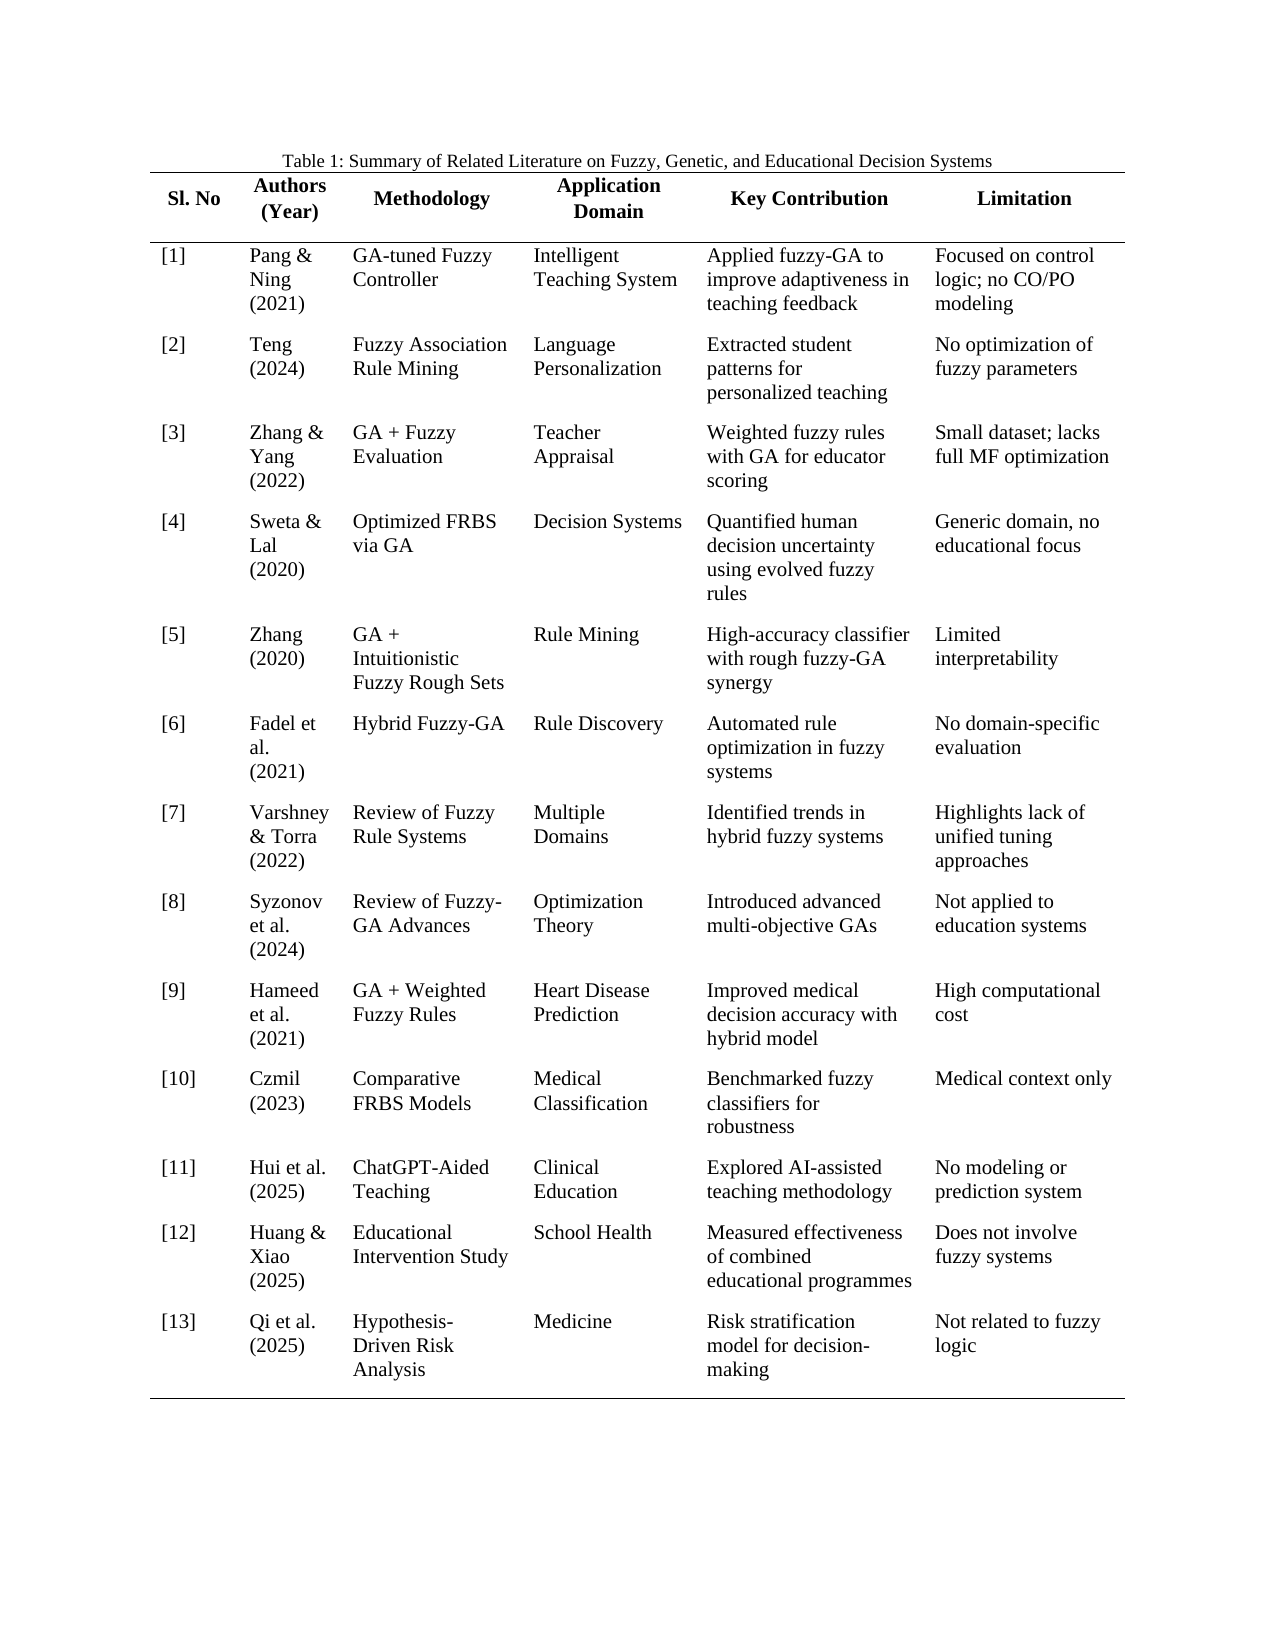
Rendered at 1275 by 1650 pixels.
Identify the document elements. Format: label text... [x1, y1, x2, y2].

table_cell Focused on control logic; no CO/PO modeling [924, 243, 1125, 331]
table_cell Zhang (2020) [238, 622, 341, 711]
table_cell Measured effectiveness of combined educational programmes [695, 1220, 923, 1309]
table_cell No modeling or prediction system [924, 1155, 1125, 1220]
table_header Methodology [341, 173, 522, 242]
table_cell Identified trends in hybrid fuzzy systems [695, 800, 923, 889]
table_cell [2] [150, 331, 238, 420]
table_cell Rule Discovery [522, 711, 695, 800]
table_cell High-accuracy classifier with rough fuzzy-GA synergy [695, 622, 923, 711]
table_cell [3] [150, 420, 238, 509]
table_cell Benchmarked fuzzy classifiers for robustness [695, 1066, 923, 1155]
table_cell Applied fuzzy-GA to improve adaptiveness in teaching feedback [695, 243, 923, 331]
table_cell [13] [150, 1309, 238, 1398]
table_cell Does not involve fuzzy systems [924, 1220, 1125, 1309]
table_cell School Health [522, 1220, 695, 1309]
table_cell GA + Fuzzy Evaluation [341, 420, 522, 509]
table_cell Varshney & Torra (2022) [238, 800, 341, 889]
table_cell Optimization Theory [522, 889, 695, 977]
table_cell Huang & Xiao (2025) [238, 1220, 341, 1309]
table_cell Risk stratification model for decision-making [695, 1309, 923, 1398]
table_cell ChatGPT-Aided Teaching [341, 1155, 522, 1220]
table_cell Hui et al. (2025) [238, 1155, 341, 1220]
table_cell Pang & Ning (2021) [238, 243, 341, 331]
table_cell Rule Mining [522, 622, 695, 711]
table_header Authors (Year) [238, 173, 341, 242]
table_header Key Contribution [695, 173, 923, 242]
table_cell Heart Disease Prediction [522, 978, 695, 1066]
table_cell [5] [150, 622, 238, 711]
table_cell Educational Intervention Study [341, 1220, 522, 1309]
table_cell [4] [150, 509, 238, 622]
table_cell GA-tuned Fuzzy Controller [341, 243, 522, 331]
table_cell Hypothesis-Driven Risk Analysis [341, 1309, 522, 1398]
table_cell Review of Fuzzy Rule Systems [341, 800, 522, 889]
table_cell Medical context only [924, 1066, 1125, 1155]
table_cell Not applied to education systems [924, 889, 1125, 977]
table_cell Qi et al. (2025) [238, 1309, 341, 1398]
table_cell Limited interpretability [924, 622, 1125, 711]
table_cell Automated rule optimization in fuzzy systems [695, 711, 923, 800]
table_cell Extracted student patterns for personalized teaching [695, 331, 923, 420]
table_cell Optimized FRBS via GA [341, 509, 522, 622]
table_cell Teacher Appraisal [522, 420, 695, 509]
table_cell Hameed et al. (2021) [238, 978, 341, 1066]
table_cell Small dataset; lacks full MF optimization [924, 420, 1125, 509]
table_cell Improved medical decision accuracy with hybrid model [695, 978, 923, 1066]
table_cell Medicine [522, 1309, 695, 1398]
table_cell [9] [150, 978, 238, 1066]
table_cell Decision Systems [522, 509, 695, 622]
table_cell Explored AI-assisted teaching methodology [695, 1155, 923, 1220]
table_cell [11] [150, 1155, 238, 1220]
table_cell [8] [150, 889, 238, 977]
table_header Application Domain [522, 173, 695, 242]
table_cell [7] [150, 800, 238, 889]
table_cell Medical Classification [522, 1066, 695, 1155]
table_cell Weighted fuzzy rules with GA for educator scoring [695, 420, 923, 509]
table_cell [12] [150, 1220, 238, 1309]
table_cell High computational cost [924, 978, 1125, 1066]
table_cell Fuzzy Association Rule Mining [341, 331, 522, 420]
table_header Limitation [924, 173, 1125, 242]
table_cell Not related to fuzzy logic [924, 1309, 1125, 1398]
table_header Sl. No [150, 173, 238, 242]
table_cell [1] [150, 243, 238, 331]
table_cell Introduced advanced multi-objective GAs [695, 889, 923, 977]
table_cell [6] [150, 711, 238, 800]
table_cell Fadel et al. (2021) [238, 711, 341, 800]
table_cell Syzonov et al. (2024) [238, 889, 341, 977]
table_cell Clinical Education [522, 1155, 695, 1220]
table_cell Hybrid Fuzzy-GA [341, 711, 522, 800]
table_cell GA + Intuitionistic Fuzzy Rough Sets [341, 622, 522, 711]
text Table 1: Summary of Related Literature on Fuzzy, Genetic, and Educational Decision Systems [150, 150, 1125, 172]
table_cell Sweta & Lal (2020) [238, 509, 341, 622]
table_cell Zhang & Yang (2022) [238, 420, 341, 509]
table_cell Highlights lack of unified tuning approaches [924, 800, 1125, 889]
table_cell [10] [150, 1066, 238, 1155]
table_cell Intelligent Teaching System [522, 243, 695, 331]
table_cell Review of Fuzzy-GA Advances [341, 889, 522, 977]
table_cell Teng (2024) [238, 331, 341, 420]
table_cell Generic domain, no educational focus [924, 509, 1125, 622]
table_cell Comparative FRBS Models [341, 1066, 522, 1155]
table_cell No domain-specific evaluation [924, 711, 1125, 800]
table_cell Multiple Domains [522, 800, 695, 889]
table_cell Language Personalization [522, 331, 695, 420]
table_cell Quantified human decision uncertainty using evolved fuzzy rules [695, 509, 923, 622]
table_cell GA + Weighted Fuzzy Rules [341, 978, 522, 1066]
table_cell No optimization of fuzzy parameters [924, 331, 1125, 420]
table_cell Czmil (2023) [238, 1066, 341, 1155]
